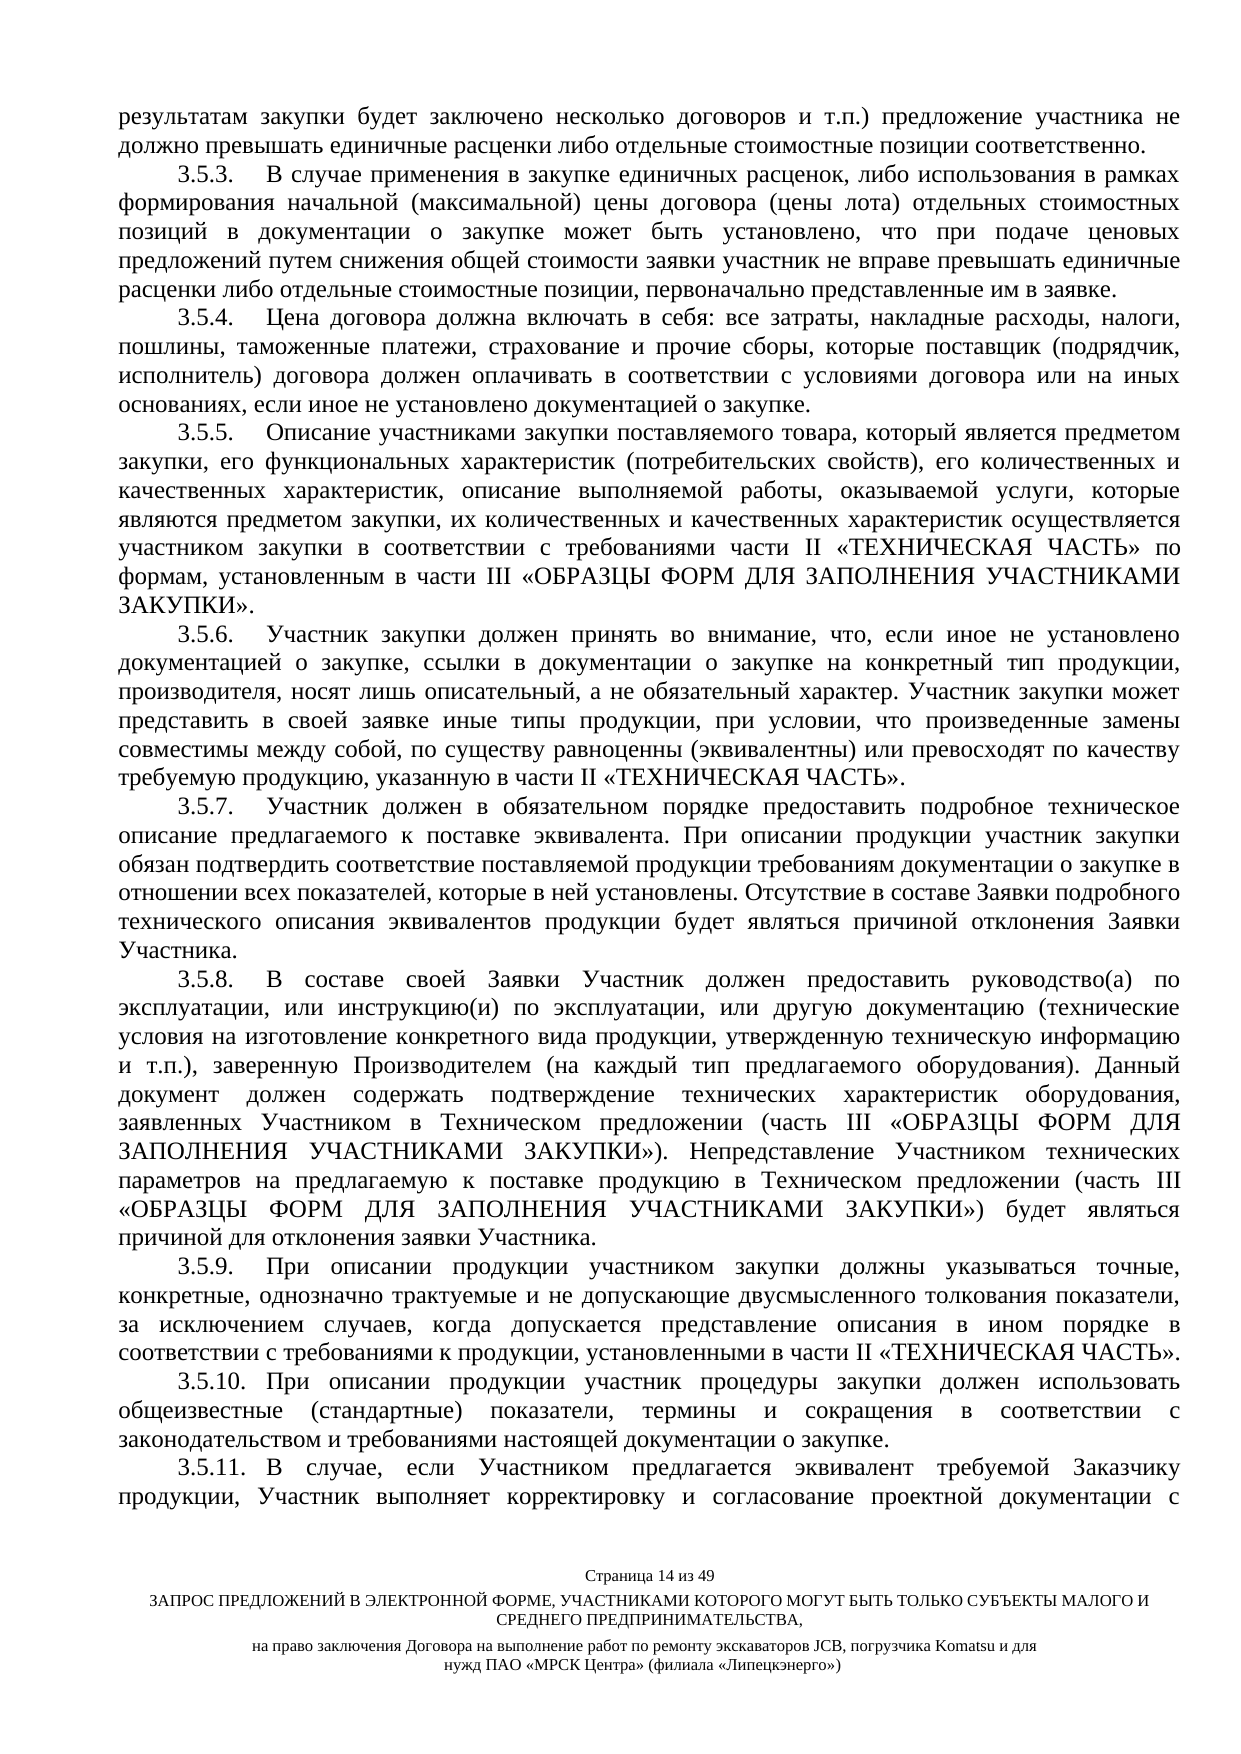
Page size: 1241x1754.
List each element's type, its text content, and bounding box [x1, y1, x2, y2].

subtitle Участник закупки должен принять во внимание, что, если иное не установлено документацией о закупке, ссылки в документации о закупке на конкретный тип продукции, производителя, носят лишь описательный, а не обязательный характер. Участник закупки может представить в своей заявке иные типы продукции, при условии, что произведенные замены совместимы между собой, по существу равноценны (эквивалентны) или превосходят по качеству требуемую продукцию, указанную в части II «ТЕХНИЧЕСКАЯ ЧАСТЬ». [118, 619, 1181, 791]
list В случае применения в закупке единичных расценок, либо использования в рамках формирования начальной (максимальной) цены договора (цены лота) отдельных стоимостных позиций в документации о закупке может быть установлено, что при подаче ценовых предложений путем снижения общей стоимости заявки участник не вправе превышать единичные расценки либо отдельные стоимостные позиции, первоначально представленные им в заявке. [118, 159, 1181, 302]
subtitle Участник должен в обязательном порядке предоставить подробное техническое описание предлагаемого к поставке эквивалента. При описании продукции участник закупки обязан подтвердить соответствие поставляемой продукции требованиям документации о закупке в отношении всех показателей, которые в ней установлены. Отсутствие в составе Заявки подробного технического описания эквивалентов продукции будет являться причиной отклонения Заявки Участника. [118, 791, 1181, 964]
subtitle Описание участниками закупки поставляемого товара, который является предметом закупки, его функциональных характеристик (потребительских свойств), его количественных и качественных характеристик, описание выполняемой работы, оказываемой услуги, которые являются предметом закупки, их количественных и качественных характеристик осуществляется участником закупки в соответствии с требованиями части II «ТЕХНИЧЕСКАЯ ЧАСТЬ» по формам, установленным в части III «ОБРАЗЦЫ ФОРМ ДЛЯ ЗАПОЛНЕНИЯ УЧАСТНИКАМИ ЗАКУПКИ». [118, 417, 1181, 619]
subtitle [118, 1452, 1181, 1510]
subtitle Цена договора должна включать в себя: все затраты, накладные расходы, налоги, пошлины, таможенные платежи, страхование и прочие сборы, которые поставщик (подрядчик, исполнитель) договора должен оплачивать в соответствии с условиями договора или на иных основаниях, если иное не установлено документацией о закупке. [118, 302, 1181, 417]
subtitle При описании продукции участник процедуры закупки должен использовать общеизвестные (стандартные) показатели, термины и сокращения в соответствии с законодательством и требованиями настоящей документации о закупке. [118, 1366, 1181, 1452]
subtitle При описании продукции участником закупки должны указываться точные, конкретные, однозначно трактуемые и не допускающие двусмысленного толкования показатели, за исключением случаев, когда допускается представление описания в ином порядке в соответствии с требованиями к продукции, установленными в части II «ТЕХНИЧЕСКАЯ ЧАСТЬ». [118, 1251, 1181, 1366]
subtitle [118, 101, 1181, 159]
subtitle В составе своей Заявки Участник должен предоставить руководство(а) по эксплуатации, или инструкцию(и) по эксплуатации, или другую документацию (технические условия на изготовление конкретного вида продукции, утвержденную техническую информацию и т.п.), заверенную Производителем (на каждый тип предлагаемого оборудования). Данный документ должен содержать подтверждение технических характеристик оборудования, заявленных Участником в Техническом предложении (часть III «ОБРАЗЦЫ ФОРМ ДЛЯ ЗАПОЛНЕНИЯ УЧАСТНИКАМИ ЗАКУПКИ»). Непредставление Участником технических параметров на предлагаемую к поставке продукцию в Техническом предложении (часть III «ОБРАЗЦЫ ФОРМ ДЛЯ ЗАПОЛНЕНИЯ УЧАСТНИКАМИ ЗАКУПКИ») будет являться причиной для отклонения заявки Участника. [118, 964, 1181, 1251]
